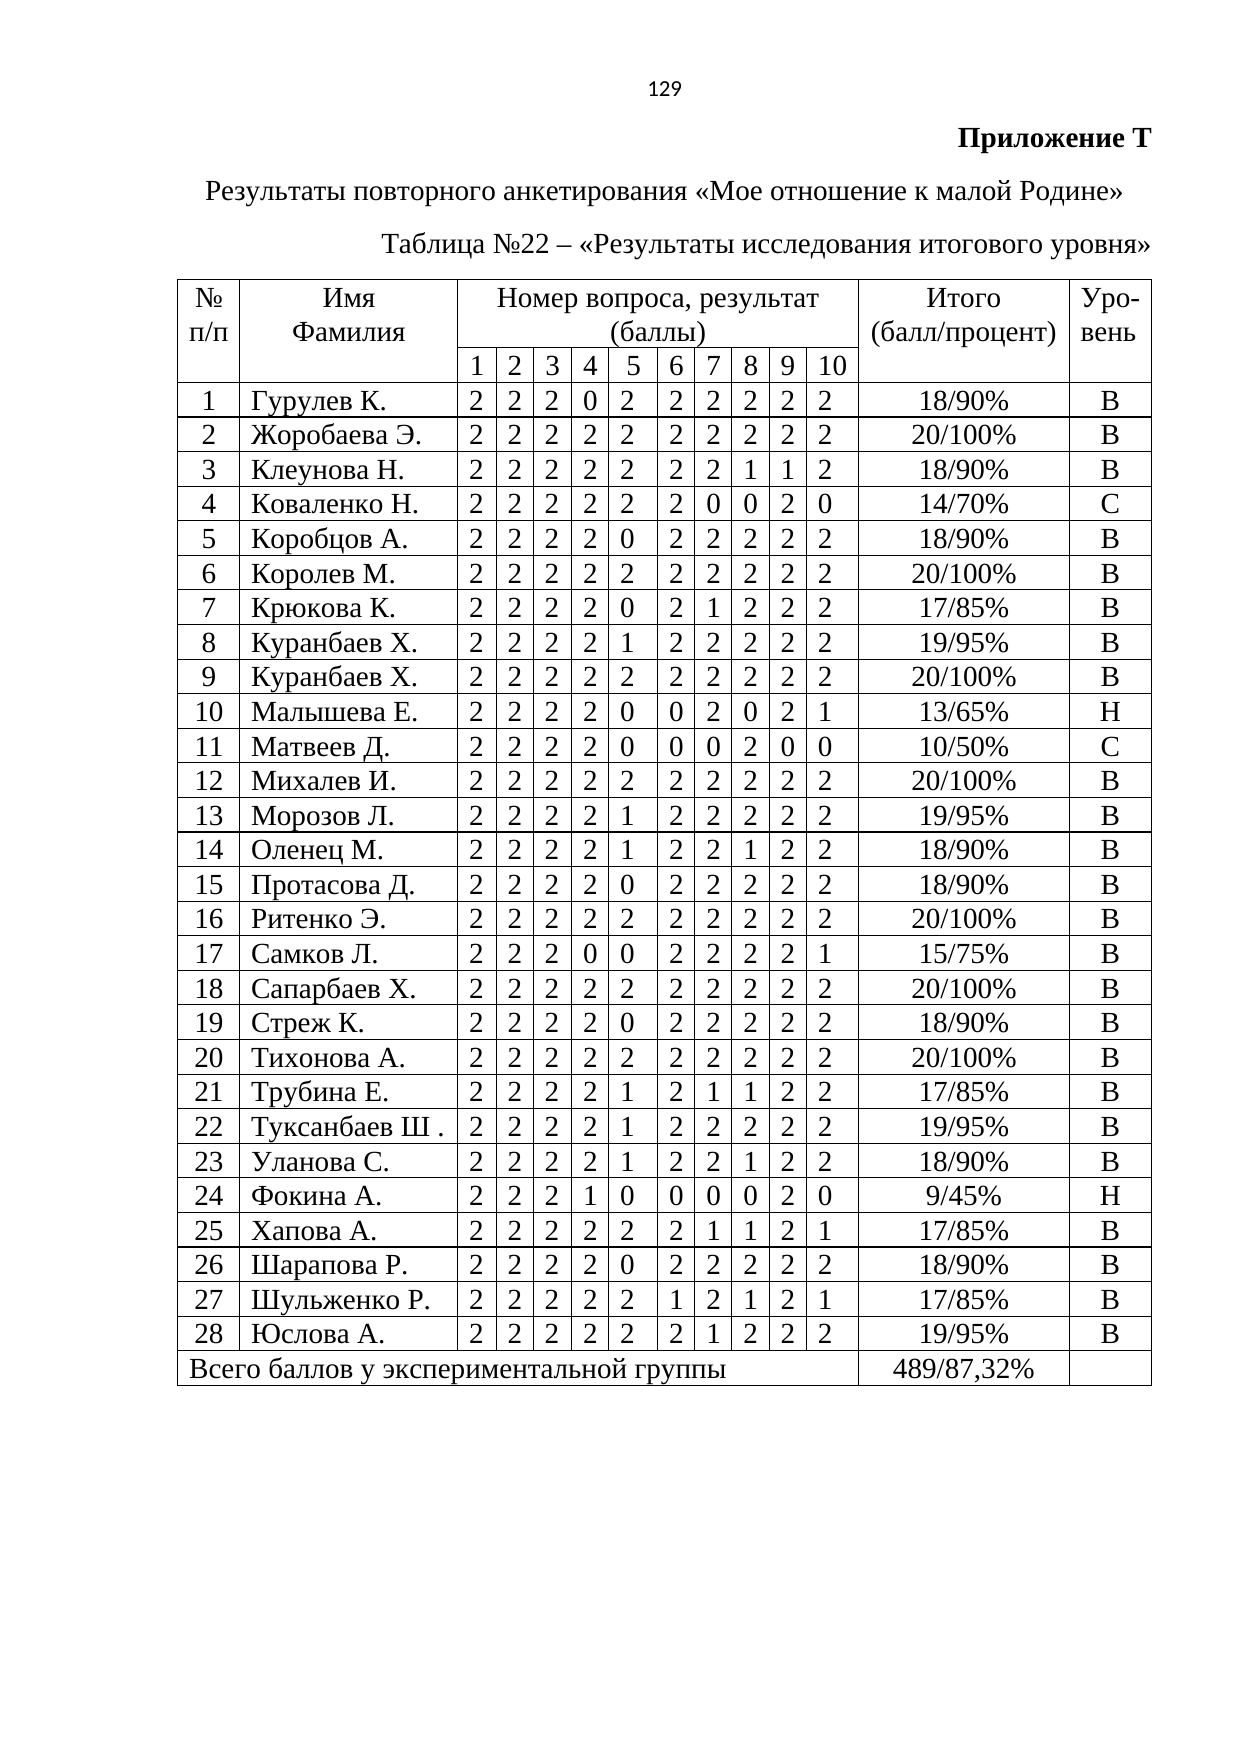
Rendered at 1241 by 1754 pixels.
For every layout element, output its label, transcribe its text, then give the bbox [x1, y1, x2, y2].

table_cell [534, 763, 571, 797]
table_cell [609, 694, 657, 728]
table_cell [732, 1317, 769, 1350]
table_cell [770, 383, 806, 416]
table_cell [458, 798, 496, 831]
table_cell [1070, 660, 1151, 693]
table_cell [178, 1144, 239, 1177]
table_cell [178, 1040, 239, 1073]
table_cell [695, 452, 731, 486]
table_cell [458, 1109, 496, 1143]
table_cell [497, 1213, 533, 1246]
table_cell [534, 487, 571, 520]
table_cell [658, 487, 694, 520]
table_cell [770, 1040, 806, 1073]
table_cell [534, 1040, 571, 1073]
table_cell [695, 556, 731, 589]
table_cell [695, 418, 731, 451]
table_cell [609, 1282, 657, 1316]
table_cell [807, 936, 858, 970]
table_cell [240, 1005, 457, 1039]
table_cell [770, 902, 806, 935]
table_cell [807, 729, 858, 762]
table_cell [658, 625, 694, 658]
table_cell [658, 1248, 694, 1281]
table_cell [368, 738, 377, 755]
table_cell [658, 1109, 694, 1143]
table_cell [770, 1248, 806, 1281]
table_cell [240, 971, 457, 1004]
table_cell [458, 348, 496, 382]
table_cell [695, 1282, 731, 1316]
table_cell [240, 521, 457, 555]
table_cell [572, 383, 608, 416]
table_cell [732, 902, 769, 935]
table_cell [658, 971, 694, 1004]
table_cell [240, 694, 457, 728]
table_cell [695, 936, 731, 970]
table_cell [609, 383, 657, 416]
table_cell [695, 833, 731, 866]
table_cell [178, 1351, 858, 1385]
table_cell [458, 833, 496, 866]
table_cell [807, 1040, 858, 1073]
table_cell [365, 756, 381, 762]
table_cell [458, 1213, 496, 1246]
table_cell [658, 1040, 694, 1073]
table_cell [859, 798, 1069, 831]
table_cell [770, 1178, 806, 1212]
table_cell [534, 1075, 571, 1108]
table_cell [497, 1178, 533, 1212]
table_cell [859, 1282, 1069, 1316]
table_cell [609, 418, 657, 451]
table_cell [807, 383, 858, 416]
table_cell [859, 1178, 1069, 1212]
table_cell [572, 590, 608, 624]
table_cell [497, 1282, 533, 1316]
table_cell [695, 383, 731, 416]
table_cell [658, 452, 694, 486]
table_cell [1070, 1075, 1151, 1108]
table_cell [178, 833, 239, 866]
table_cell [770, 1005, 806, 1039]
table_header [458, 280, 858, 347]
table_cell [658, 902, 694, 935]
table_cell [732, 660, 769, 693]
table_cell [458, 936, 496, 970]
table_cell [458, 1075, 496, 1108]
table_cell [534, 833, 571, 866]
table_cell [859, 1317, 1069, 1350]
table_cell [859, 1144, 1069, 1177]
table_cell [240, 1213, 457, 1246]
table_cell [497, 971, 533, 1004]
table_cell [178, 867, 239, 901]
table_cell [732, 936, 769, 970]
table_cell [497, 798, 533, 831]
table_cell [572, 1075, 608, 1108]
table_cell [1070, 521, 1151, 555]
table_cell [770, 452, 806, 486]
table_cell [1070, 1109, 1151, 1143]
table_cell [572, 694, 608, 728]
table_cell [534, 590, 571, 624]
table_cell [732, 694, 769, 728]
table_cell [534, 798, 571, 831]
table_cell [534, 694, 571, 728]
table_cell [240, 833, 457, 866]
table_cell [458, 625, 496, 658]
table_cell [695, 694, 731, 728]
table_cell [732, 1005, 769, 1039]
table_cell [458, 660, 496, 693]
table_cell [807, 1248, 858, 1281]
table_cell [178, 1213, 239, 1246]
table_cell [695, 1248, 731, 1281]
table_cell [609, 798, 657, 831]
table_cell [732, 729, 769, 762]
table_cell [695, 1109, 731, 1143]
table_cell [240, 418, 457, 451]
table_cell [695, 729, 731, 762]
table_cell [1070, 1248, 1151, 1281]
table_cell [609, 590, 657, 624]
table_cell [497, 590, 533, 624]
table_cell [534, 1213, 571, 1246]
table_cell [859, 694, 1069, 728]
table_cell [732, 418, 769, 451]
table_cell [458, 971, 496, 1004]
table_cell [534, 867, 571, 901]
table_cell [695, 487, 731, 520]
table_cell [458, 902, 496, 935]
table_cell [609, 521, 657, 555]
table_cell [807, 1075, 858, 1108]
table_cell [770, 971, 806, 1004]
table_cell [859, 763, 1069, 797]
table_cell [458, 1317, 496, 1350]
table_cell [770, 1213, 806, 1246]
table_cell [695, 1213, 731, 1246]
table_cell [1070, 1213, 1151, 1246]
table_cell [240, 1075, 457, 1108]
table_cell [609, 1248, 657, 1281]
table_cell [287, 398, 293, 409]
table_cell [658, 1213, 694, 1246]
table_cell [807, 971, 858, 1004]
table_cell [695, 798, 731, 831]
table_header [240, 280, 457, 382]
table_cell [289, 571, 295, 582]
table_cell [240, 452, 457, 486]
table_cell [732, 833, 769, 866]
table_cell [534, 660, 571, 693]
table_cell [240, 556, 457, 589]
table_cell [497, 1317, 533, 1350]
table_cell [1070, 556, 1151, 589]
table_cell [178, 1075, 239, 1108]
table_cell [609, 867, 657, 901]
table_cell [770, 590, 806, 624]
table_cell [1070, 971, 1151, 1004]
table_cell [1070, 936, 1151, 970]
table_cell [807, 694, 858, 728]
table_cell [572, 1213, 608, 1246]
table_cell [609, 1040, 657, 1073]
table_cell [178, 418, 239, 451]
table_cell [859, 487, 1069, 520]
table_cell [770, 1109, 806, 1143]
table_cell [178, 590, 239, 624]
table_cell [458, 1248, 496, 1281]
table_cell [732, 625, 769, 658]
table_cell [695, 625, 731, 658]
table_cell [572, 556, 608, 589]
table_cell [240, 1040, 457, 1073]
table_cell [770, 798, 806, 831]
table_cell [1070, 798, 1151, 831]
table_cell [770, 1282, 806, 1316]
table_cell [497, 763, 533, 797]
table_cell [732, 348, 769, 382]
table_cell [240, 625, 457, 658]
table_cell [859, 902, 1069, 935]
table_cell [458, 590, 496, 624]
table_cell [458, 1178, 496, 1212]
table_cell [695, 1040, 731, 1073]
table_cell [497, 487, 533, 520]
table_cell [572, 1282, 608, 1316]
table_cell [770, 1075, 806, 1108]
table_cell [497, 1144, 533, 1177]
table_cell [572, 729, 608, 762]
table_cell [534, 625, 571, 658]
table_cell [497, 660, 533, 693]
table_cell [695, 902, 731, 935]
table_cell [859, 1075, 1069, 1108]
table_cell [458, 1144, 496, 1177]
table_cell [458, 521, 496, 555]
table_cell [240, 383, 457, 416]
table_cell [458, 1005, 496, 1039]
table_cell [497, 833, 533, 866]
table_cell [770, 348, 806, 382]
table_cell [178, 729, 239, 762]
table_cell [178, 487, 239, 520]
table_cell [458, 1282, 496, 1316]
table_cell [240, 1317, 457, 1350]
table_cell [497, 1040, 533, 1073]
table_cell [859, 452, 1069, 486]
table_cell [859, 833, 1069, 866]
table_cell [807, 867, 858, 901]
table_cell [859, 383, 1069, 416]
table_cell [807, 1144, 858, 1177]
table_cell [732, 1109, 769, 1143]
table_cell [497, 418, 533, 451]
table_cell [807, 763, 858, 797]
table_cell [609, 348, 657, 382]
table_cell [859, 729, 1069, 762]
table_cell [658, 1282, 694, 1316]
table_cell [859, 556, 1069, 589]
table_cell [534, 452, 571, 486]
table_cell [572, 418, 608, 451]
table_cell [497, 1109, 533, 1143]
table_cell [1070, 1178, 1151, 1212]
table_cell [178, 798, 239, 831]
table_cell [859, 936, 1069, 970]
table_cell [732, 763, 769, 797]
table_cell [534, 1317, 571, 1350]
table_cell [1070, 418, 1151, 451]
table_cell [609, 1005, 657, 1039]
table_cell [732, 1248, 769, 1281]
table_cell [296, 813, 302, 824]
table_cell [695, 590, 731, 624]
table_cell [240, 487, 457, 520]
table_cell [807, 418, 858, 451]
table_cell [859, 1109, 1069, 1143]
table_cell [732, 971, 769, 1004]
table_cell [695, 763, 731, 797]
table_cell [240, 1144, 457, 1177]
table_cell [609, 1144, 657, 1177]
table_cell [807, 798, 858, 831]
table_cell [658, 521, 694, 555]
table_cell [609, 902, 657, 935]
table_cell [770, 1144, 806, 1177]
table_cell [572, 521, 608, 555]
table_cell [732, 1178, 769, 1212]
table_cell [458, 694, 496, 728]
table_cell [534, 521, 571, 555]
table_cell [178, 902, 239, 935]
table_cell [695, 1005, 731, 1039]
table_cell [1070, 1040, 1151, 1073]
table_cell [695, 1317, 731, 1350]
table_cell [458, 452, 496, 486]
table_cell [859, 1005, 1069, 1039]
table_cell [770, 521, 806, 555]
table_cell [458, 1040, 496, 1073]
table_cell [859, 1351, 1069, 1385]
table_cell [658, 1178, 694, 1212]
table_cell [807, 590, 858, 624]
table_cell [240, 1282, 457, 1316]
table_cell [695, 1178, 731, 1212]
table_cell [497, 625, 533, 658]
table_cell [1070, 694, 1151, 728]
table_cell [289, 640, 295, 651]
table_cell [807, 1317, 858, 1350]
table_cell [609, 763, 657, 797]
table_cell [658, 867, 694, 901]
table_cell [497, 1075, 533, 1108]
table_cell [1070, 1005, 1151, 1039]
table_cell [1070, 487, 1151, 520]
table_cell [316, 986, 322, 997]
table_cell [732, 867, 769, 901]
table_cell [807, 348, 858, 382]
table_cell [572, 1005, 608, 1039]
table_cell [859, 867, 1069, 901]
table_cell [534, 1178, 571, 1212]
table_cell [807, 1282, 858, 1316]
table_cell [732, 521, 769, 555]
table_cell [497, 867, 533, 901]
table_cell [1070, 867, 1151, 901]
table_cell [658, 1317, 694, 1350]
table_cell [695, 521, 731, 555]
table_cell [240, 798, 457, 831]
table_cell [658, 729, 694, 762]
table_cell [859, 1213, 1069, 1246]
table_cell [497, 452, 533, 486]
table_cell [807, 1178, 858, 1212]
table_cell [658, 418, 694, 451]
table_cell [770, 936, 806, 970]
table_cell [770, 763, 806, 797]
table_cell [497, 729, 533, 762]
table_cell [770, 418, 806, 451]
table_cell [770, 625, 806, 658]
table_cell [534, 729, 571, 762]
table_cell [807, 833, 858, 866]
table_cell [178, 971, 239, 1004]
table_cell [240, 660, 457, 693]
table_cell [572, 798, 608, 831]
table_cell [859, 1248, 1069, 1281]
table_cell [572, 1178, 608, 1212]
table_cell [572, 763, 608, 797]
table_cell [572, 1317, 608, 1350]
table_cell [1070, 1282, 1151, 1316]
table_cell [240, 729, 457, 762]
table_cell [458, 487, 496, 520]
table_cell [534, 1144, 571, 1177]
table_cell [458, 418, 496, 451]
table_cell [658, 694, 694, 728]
text Приложение Т [177, 121, 1152, 154]
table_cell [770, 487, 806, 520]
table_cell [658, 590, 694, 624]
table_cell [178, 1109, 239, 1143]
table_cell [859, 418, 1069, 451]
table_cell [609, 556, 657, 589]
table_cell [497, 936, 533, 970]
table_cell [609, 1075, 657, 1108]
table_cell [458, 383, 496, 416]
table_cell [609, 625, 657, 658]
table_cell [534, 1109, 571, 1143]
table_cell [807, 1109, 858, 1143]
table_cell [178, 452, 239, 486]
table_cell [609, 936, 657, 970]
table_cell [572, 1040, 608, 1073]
text Результаты повторного анкетирования «Мое отношение к малой Родине» [177, 173, 1152, 207]
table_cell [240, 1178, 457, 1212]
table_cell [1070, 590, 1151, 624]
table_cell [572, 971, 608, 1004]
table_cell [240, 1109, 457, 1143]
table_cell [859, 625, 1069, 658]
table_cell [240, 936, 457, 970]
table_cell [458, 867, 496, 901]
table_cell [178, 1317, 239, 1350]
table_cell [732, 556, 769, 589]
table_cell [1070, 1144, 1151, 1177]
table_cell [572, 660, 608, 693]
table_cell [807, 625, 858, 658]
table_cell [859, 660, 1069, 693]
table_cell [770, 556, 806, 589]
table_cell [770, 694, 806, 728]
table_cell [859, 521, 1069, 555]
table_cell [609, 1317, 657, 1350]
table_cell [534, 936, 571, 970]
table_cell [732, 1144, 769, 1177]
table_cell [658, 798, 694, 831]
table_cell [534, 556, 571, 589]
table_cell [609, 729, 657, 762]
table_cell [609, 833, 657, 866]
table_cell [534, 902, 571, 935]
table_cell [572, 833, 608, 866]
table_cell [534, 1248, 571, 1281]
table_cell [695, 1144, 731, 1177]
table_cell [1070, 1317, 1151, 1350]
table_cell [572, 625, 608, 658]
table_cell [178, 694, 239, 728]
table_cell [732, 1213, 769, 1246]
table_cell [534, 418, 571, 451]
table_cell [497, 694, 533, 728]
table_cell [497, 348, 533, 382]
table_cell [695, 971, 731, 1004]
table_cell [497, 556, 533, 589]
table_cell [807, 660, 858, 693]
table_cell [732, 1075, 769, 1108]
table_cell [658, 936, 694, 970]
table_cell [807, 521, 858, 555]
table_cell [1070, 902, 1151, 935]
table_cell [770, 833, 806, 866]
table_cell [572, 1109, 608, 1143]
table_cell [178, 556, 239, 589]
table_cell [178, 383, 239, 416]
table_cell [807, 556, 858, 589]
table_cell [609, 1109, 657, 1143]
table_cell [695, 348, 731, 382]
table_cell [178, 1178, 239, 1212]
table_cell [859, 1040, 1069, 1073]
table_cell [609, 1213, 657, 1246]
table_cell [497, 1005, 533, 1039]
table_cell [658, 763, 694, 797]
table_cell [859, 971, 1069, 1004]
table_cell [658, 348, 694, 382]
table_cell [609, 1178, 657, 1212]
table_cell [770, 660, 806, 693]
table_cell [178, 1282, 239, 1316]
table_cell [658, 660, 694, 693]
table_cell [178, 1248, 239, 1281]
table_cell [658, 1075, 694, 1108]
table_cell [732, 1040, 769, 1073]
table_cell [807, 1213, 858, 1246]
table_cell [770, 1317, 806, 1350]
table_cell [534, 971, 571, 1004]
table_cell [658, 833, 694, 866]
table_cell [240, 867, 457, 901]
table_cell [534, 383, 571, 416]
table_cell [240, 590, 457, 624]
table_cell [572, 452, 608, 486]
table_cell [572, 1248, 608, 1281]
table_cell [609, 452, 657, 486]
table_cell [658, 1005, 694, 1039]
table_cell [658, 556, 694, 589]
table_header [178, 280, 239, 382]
text Таблица №22 – «Результаты исследования итогового уровня» [177, 226, 1152, 260]
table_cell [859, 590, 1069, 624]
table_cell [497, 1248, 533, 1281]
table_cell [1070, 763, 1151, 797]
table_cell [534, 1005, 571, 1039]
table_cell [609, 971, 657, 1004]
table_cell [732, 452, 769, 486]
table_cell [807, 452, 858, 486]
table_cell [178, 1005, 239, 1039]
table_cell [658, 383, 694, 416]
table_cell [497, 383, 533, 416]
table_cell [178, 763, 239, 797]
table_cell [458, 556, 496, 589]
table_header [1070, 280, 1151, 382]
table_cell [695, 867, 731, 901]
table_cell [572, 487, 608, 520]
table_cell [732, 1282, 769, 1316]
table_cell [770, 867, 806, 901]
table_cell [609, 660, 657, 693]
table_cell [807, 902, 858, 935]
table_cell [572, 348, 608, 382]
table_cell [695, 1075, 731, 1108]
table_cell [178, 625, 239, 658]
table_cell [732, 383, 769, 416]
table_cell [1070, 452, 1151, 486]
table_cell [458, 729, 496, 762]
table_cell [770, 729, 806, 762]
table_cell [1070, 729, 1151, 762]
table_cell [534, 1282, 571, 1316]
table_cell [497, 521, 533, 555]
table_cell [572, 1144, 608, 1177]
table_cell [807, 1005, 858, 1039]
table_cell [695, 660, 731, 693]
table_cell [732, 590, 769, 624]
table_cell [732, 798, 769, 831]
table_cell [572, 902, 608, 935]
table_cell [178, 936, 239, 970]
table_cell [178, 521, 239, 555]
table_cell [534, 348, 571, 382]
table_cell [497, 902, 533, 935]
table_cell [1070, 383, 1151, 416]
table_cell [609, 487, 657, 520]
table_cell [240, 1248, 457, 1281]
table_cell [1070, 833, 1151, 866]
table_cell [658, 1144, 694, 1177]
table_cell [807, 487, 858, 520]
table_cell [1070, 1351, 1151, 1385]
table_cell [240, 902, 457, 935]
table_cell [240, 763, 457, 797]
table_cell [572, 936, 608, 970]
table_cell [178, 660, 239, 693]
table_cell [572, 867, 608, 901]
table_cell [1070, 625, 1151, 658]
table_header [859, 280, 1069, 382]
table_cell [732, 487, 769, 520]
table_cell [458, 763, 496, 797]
